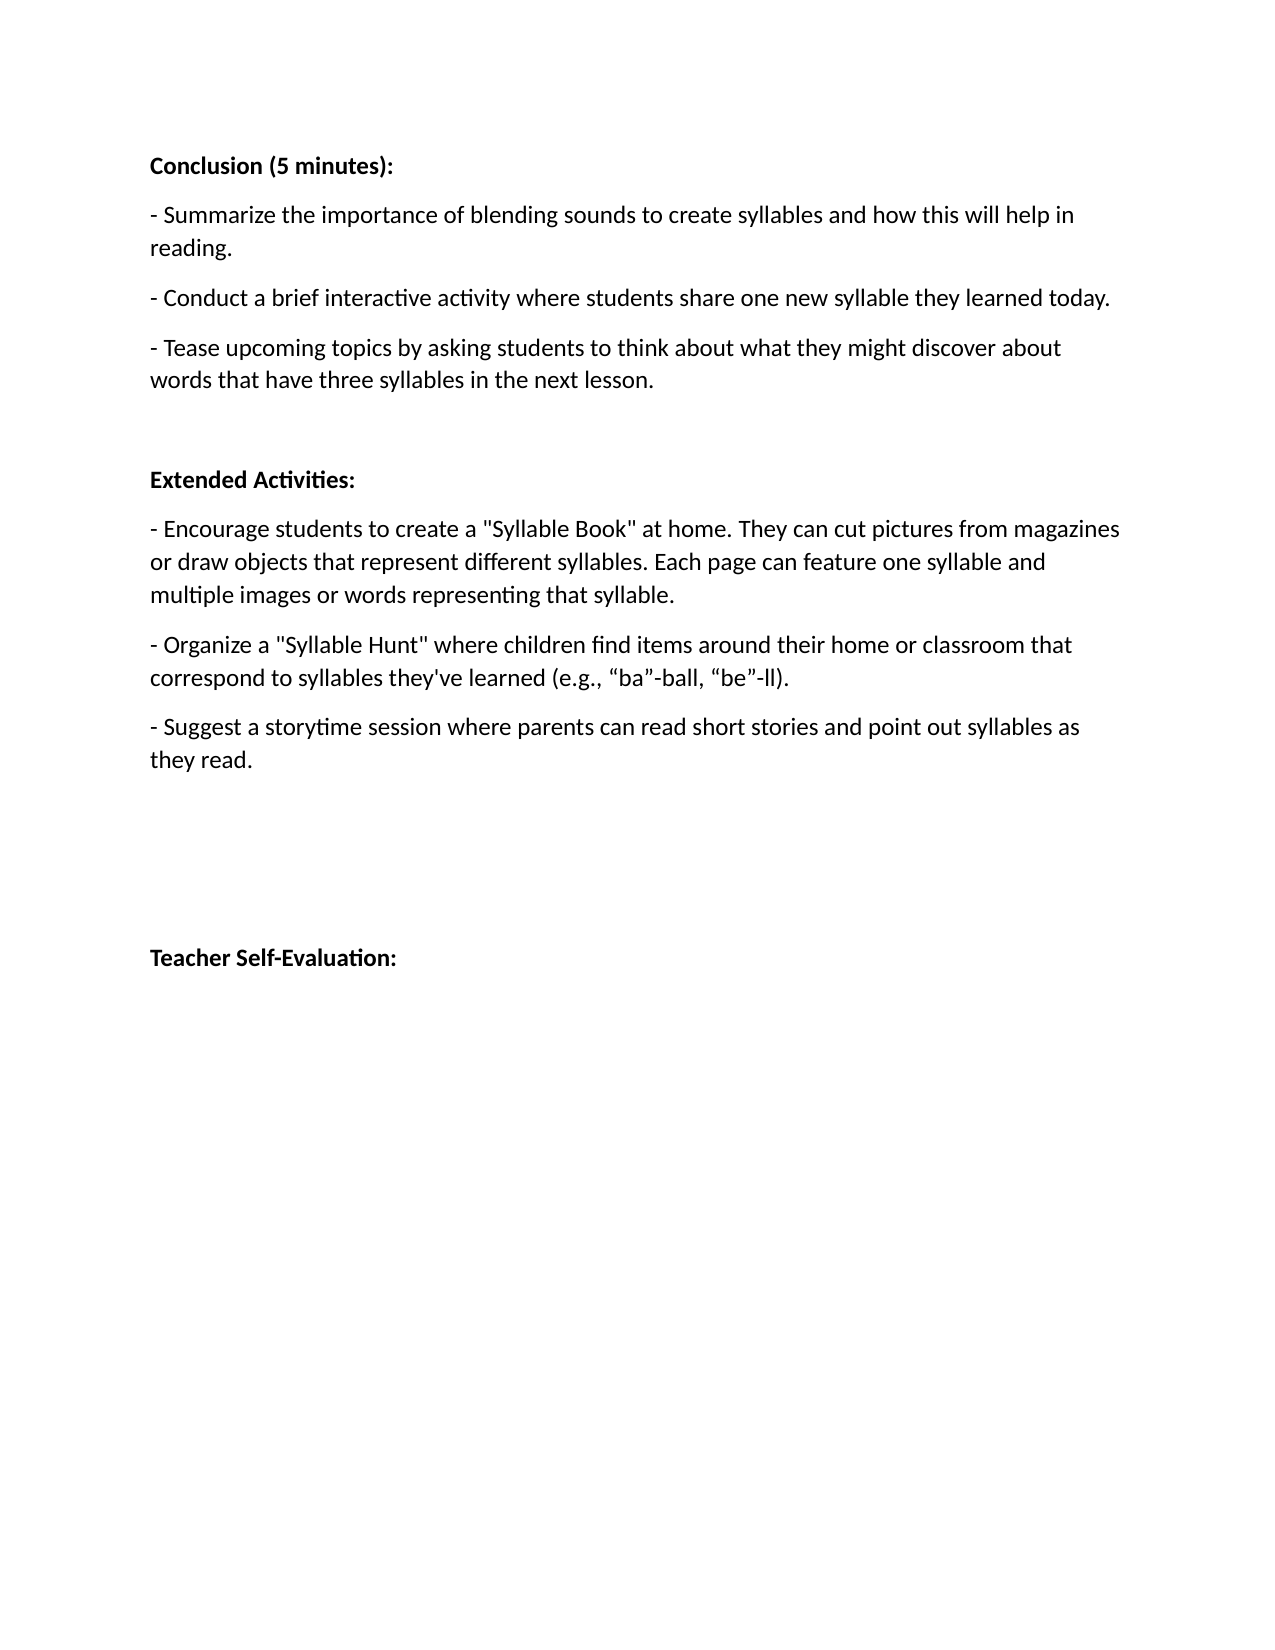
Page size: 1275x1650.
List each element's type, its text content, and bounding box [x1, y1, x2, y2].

text Conclusion (5 minutes): [150, 150, 1125, 181]
text Extended Activities: [150, 464, 1125, 494]
text Teacher Self-Evaluation: [150, 942, 1125, 973]
text - Suggest a storytime session where parents can read short stories and point out syllables as they read. [150, 711, 1125, 775]
text - Summarize the importance of blending sounds to create syllables and how this will help in reading. [150, 199, 1125, 263]
text - Tease upcoming topics by asking students to think about what they might discover about words that have three syllables in the next lesson. [150, 332, 1125, 395]
text - Organize a "Syllable Hunt" where children find items around their home or classroom that correspond to syllables they've learned (e.g., “ba”-ball, “be”-ll). [150, 629, 1125, 692]
text - Conduct a brief interactive activity where students share one new syllable they learned today. [150, 282, 1125, 313]
text - Encourage students to create a "Syllable Book" at home. They can cut pictures from magazines or draw objects that represent different syllables. Each page can feature one syllable and multiple images or words representing that syllable. [150, 513, 1125, 610]
